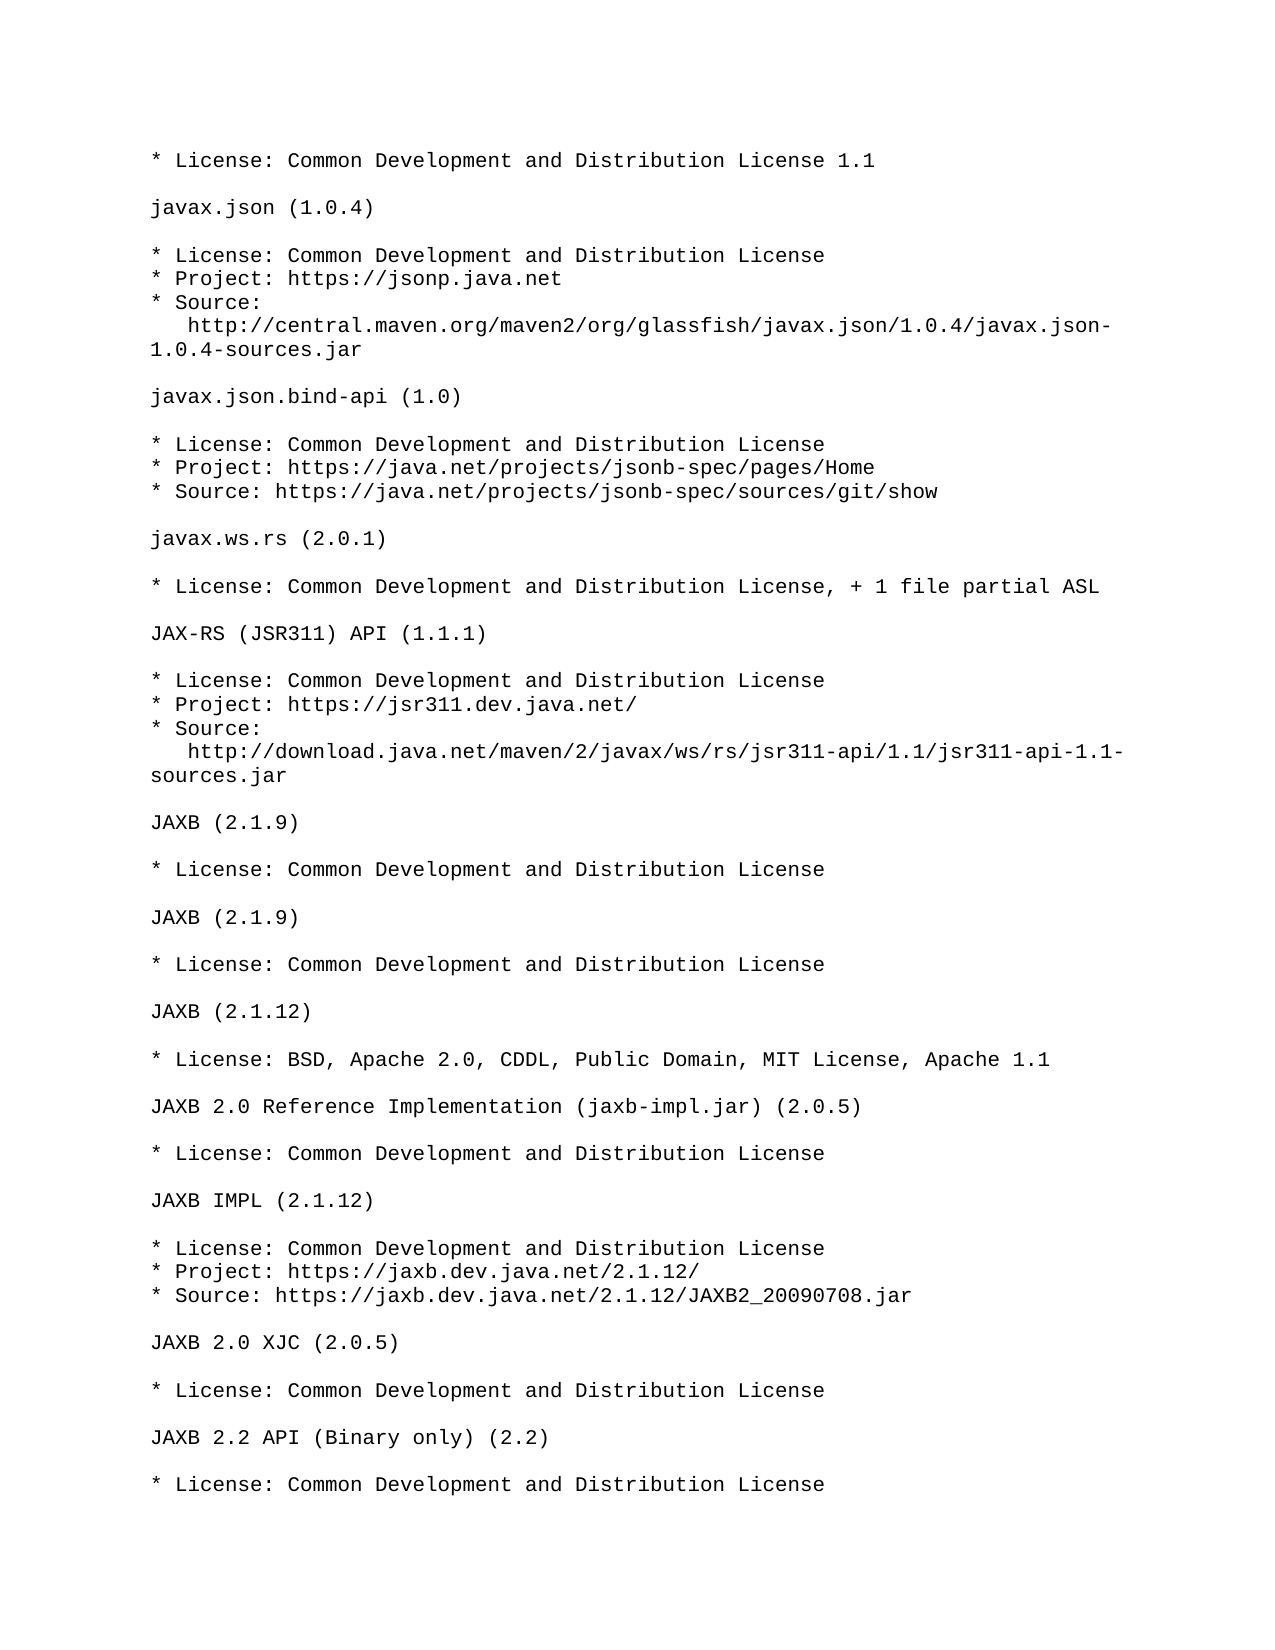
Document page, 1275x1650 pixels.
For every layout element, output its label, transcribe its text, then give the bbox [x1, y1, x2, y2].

text * Source: [150, 717, 1125, 741]
text JAXB 2.0 Reference Implementation (jaxb-impl.jar) (2.0.5) [150, 1096, 1125, 1119]
text * Project: https://jsonp.java.net [150, 268, 1125, 292]
text * Source: https://jaxb.dev.java.net/2.1.12/JAXB2_20090708.jar [150, 1285, 1125, 1309]
text JAXB IMPL (2.1.12) [150, 1190, 1125, 1214]
text JAX-RS (JSR311) API (1.1.1) [150, 623, 1125, 647]
text * Project: https://java.net/projects/jsonb-spec/pages/Home [150, 457, 1125, 481]
text http://download.java.net/maven/2/javax/ws/rs/jsr311-api/1.1/jsr311-api-1.1-sources.jar [150, 741, 1125, 788]
text javax.ws.rs (2.0.1) [150, 528, 1125, 552]
text * Source: [150, 292, 1125, 316]
text JAXB (2.1.9) [150, 812, 1125, 836]
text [150, 1379, 1125, 1403]
text * License: Common Development and Distribution License [150, 954, 1125, 978]
text JAXB 2.2 API (Binary only) (2.2) [150, 1427, 1125, 1451]
text JAXB (2.1.9) [150, 907, 1125, 930]
text * License: BSD, Apache 2.0, CDDL, Public Domain, MIT License, Apache 1.1 [150, 1048, 1125, 1072]
text javax.json.bind-api (1.0) [150, 386, 1125, 410]
text javax.json (1.0.4) [150, 197, 1125, 221]
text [150, 244, 1125, 268]
text JAXB 2.0 XJC (2.0.5) [150, 1332, 1125, 1356]
text http://central.maven.org/maven2/org/glassfish/javax.json/1.0.4/javax.json-1.0.4-sources.jar [150, 316, 1125, 363]
text * License: Common Development and Distribution License [150, 434, 1125, 457]
text * License: Common Development and Distribution License [150, 670, 1125, 694]
text JAXB (2.1.12) [150, 1001, 1125, 1025]
text * License: Common Development and Distribution License [150, 1143, 1125, 1167]
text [150, 1474, 1125, 1498]
text * License: Common Development and Distribution License 1.1 [150, 150, 1125, 174]
text * License: Common Development and Distribution License [150, 859, 1125, 883]
text * License: Common Development and Distribution License [150, 1238, 1125, 1261]
text * License: Common Development and Distribution License, + 1 file partial ASL [150, 576, 1125, 599]
text * Project: https://jsr311.dev.java.net/ [150, 694, 1125, 717]
text * Source: https://java.net/projects/jsonb-spec/sources/git/show [150, 481, 1125, 505]
text * Project: https://jaxb.dev.java.net/2.1.12/ [150, 1261, 1125, 1285]
